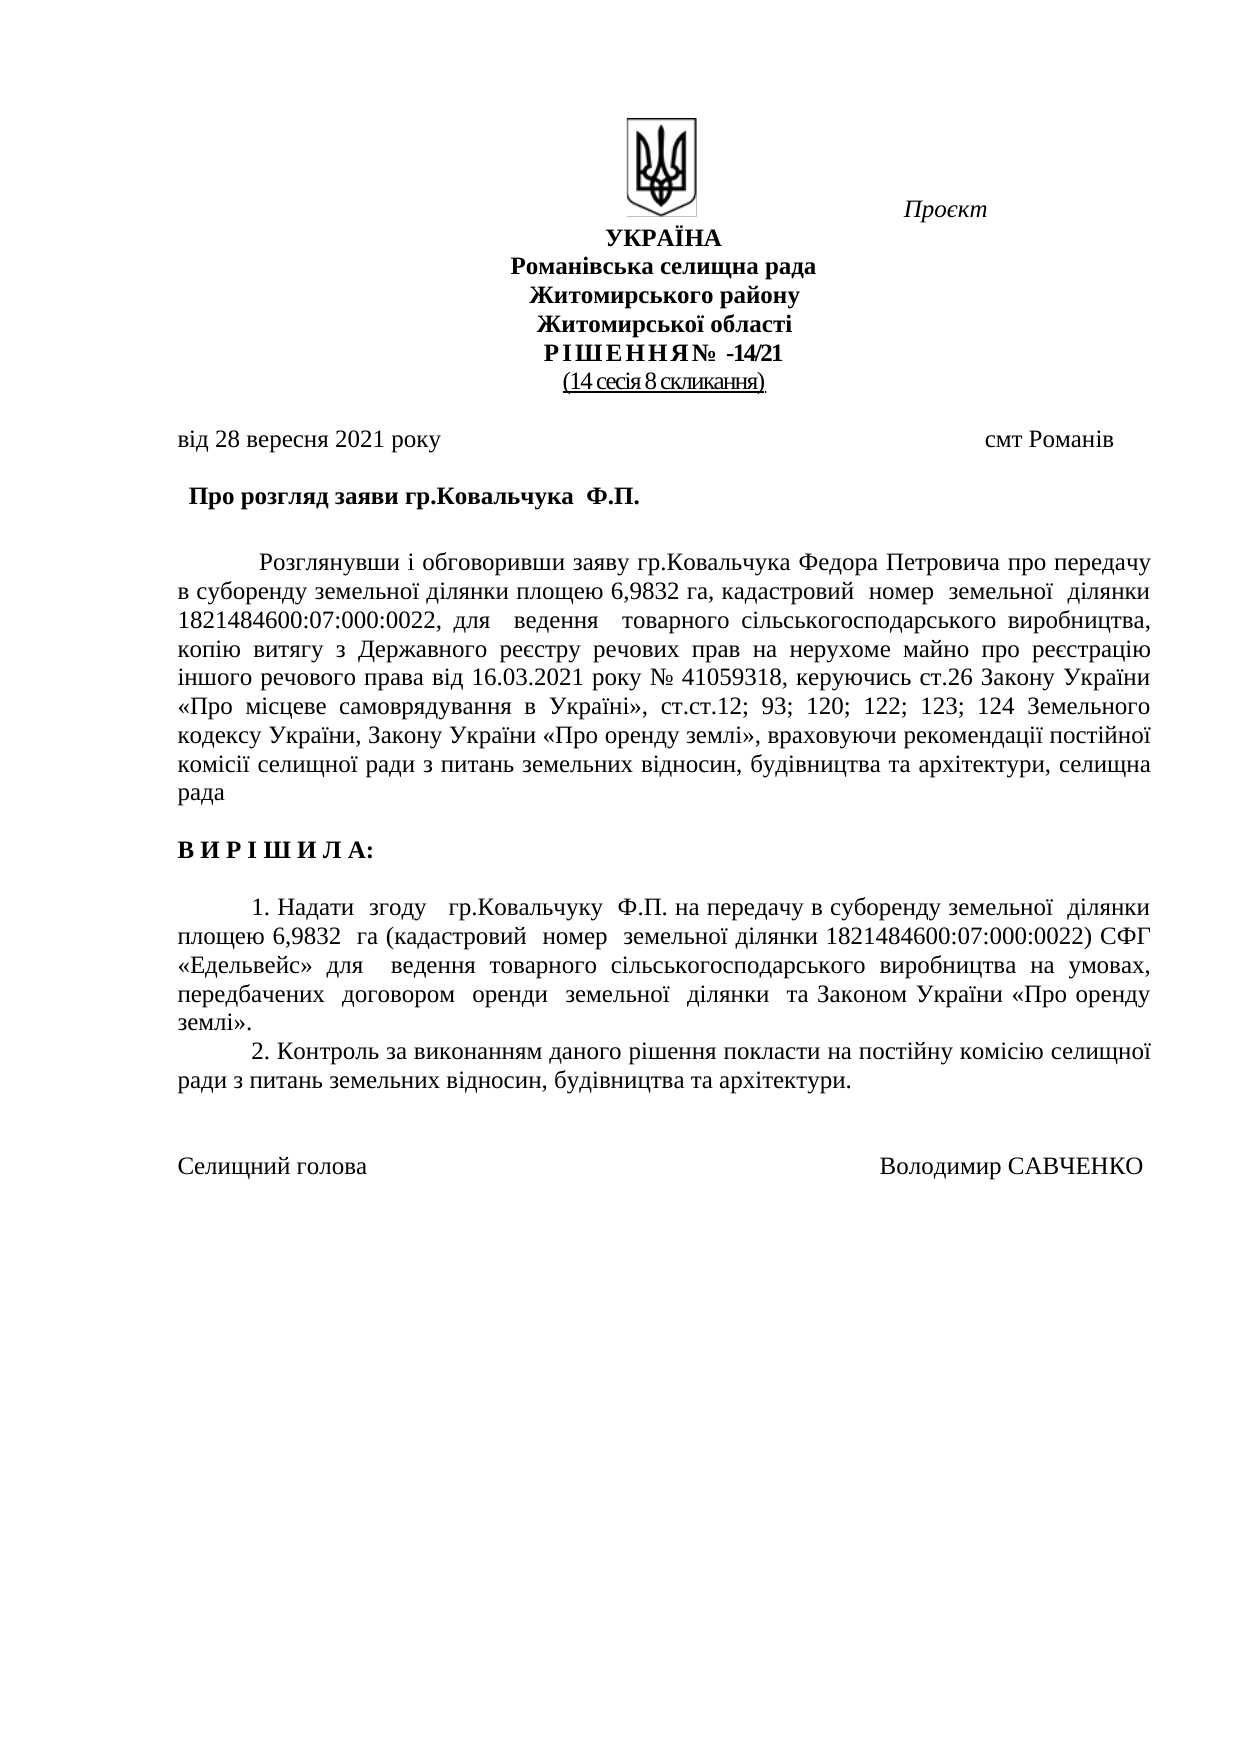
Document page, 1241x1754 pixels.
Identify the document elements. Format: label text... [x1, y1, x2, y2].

text 2. Контроль за виконанням даного рішення покласти на постійну комісію селищної ради з питань земельних відносин, будівництва та архітектури. [177, 1036, 1152, 1094]
text Розглянувши і обговоривши заяву гр.Ковальчука Федора Петровича про передачу в суборенду земельної ділянки площею 6,9832 га, кадастровий номер земельної ділянки 1821484600:07:000:0022, для ведення товарного сільськогосподарського виробництва, копію витягу з Державного реєстру речових прав на нерухоме майно про реєстрацію іншого речового права від 16.03.2021 року № 41059318, керуючись ст.26 Закону України «Про місцеве самоврядування в Україні», ст.ст.12; 93; 120; 122; 123; 124 Земельного кодексу України, Закону України «Про оренду землі», враховуючи рекомендації постійної комісії селищної ради з питань земельних відносин, будівництва та архітектури, селищна рада [177, 547, 1152, 806]
text В И Р І Ш И Л А: [177, 835, 1152, 864]
text Романівська селищна рада [177, 251, 1149, 280]
text Житомирського району [177, 280, 1152, 309]
text Житомирської області [177, 309, 1152, 338]
text Р І Ш Е Н Н Я № -14/21 [177, 338, 1152, 366]
text від 28 вересня 2021 року смт Романів [177, 424, 1152, 453]
text (14 сесія 8 скликання) [177, 366, 1152, 395]
text УКРАЇНА [177, 223, 1149, 251]
text Селищний голова Володимир САВЧЕНКО [177, 1151, 1152, 1180]
text Проєкт [177, 118, 1149, 223]
table_header Про розгляд заяви гр.Ковальчука Ф.П. [177, 481, 758, 547]
text 1. Надати згоду гр.Ковальчуку Ф.П. на передачу в суборенду земельної ділянки площею 6,9832 га (кадастровий номер земельної ділянки 1821484600:07:000:0022) СФГ «Едельвейс» для ведення товарного сільськогосподарського виробництва на умовах, передбачених договором оренди земельної ділянки та Законом України «Про оренду землі». [177, 892, 1152, 1036]
picture [626, 118, 698, 218]
